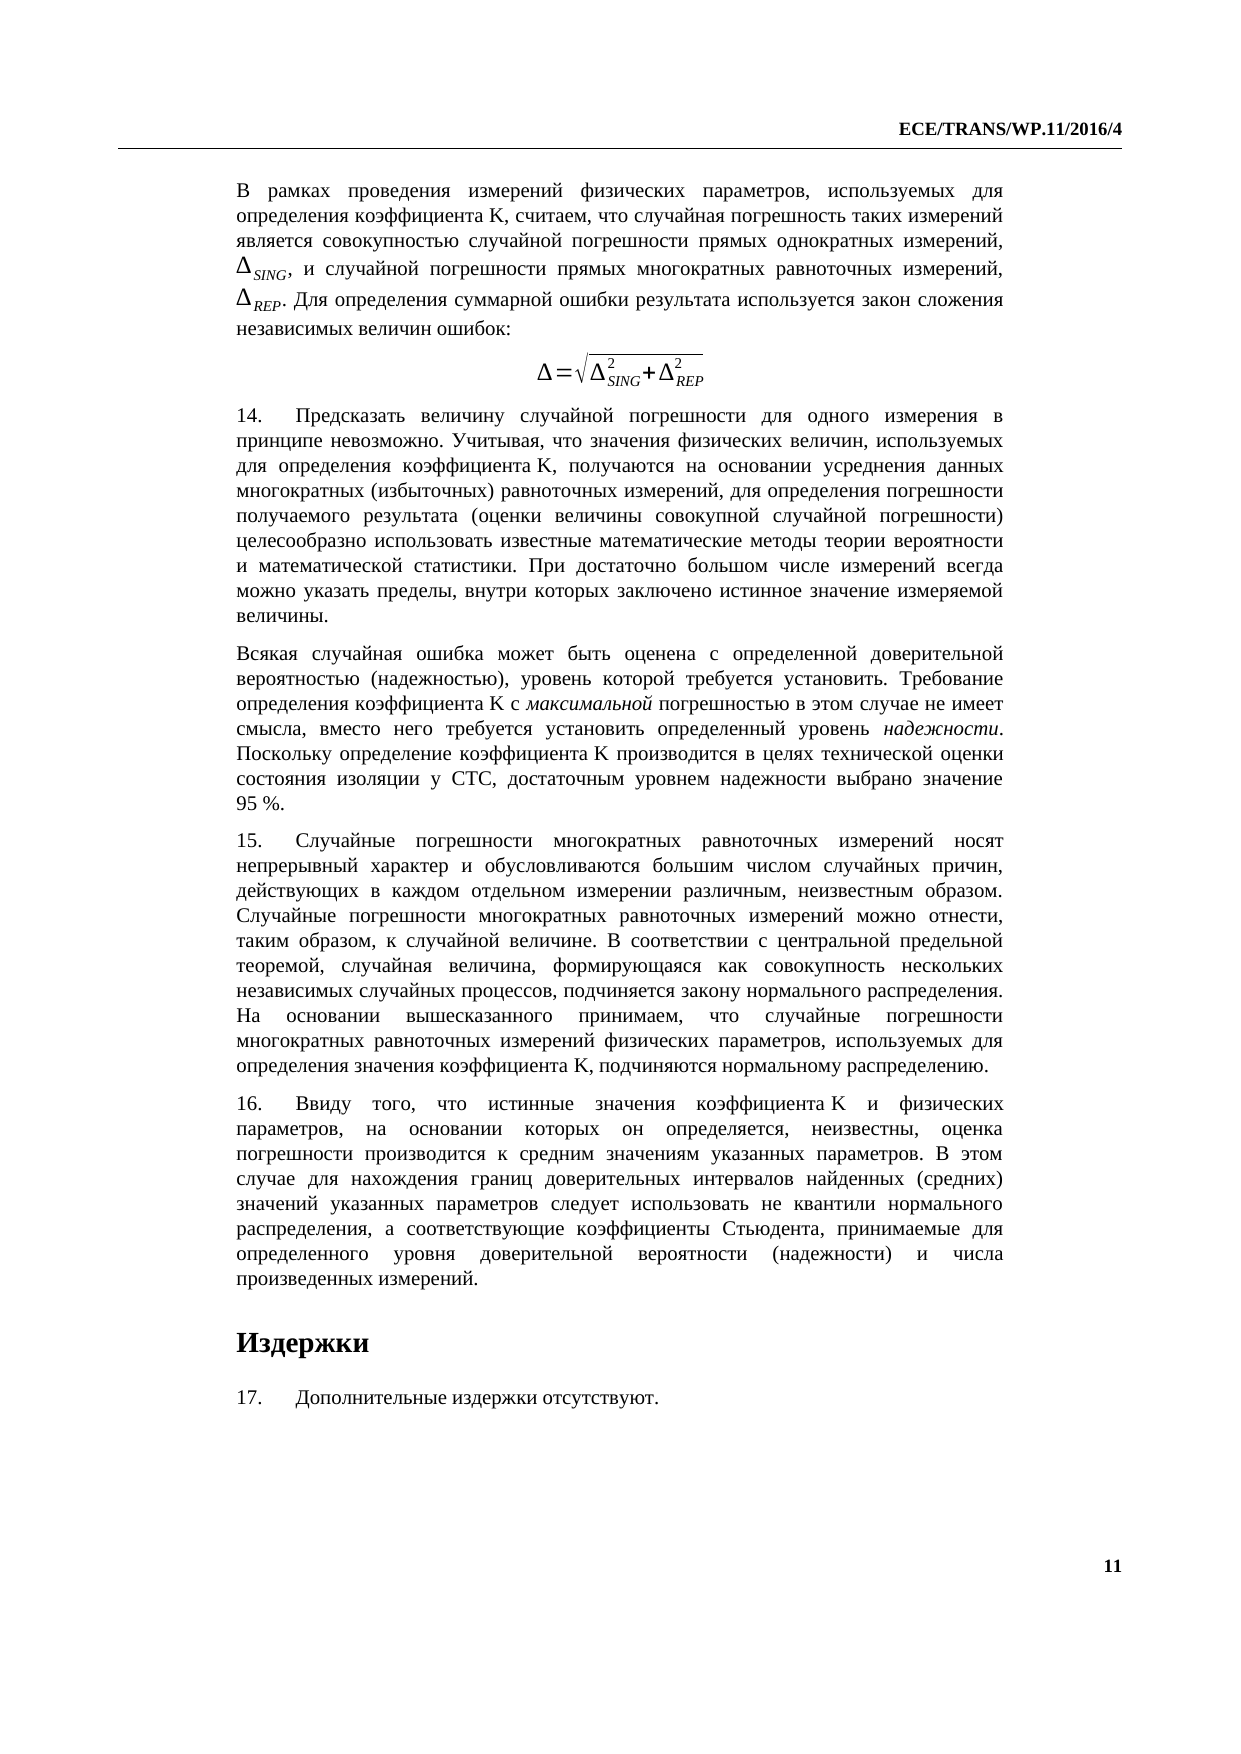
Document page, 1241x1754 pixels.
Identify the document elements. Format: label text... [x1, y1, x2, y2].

text В рамках проведения измерений физических параметров, используемых для определения коэффициента K, считаем, что случайная погрешность таких измерений является совокупностью случайной погрешности прямых однократных измерений, , и случайной погрешности прямых многократных равноточных измерений, . Для определения суммарной ошибки результата используется закон сложения независимых величин ошибок: [236, 177, 1004, 340]
text Издержки [118, 1327, 1004, 1359]
text 17. Дополнительные издержки отсутствуют. [236, 1384, 1004, 1409]
text 16. Ввиду того, что истинные значения коэффициента K и физических параметров, на основании которых он определяется, неизвестны, оценка погрешности производится к средним значениям указанных параметров. В этом случае для нахождения границ доверительных интервалов найденных (средних) значений указанных параметров следует использовать не квантили нормального распределения, а соответствующие коэффициенты Стьюдента, принимаемые для определенного уровня доверительной вероятности (надежности) и числа произведенных измерений. [236, 1090, 1004, 1290]
text Всякая случайная ошибка может быть оценена с определенной доверительной вероятностью (надежностью), уровень которой требуется установить. Требование определения коэффициента K с максимальной погрешностью в этом случае не имеет смысла, вместо него требуется установить определенный уровень надежности. Поскольку определение коэффициента K производится в целях технической оценки состояния изоляции у СТС, достаточным уровнем надежности выбрано значение 95 %. [236, 640, 1004, 815]
text 14. Предсказать величину случайной погрешности для одного измерения в принципе невозможно. Учитывая, что значения физических величин, используемых для определения коэффициента K, получаются на основании усреднения данных многократных (избыточных) равноточных измерений, для определения погрешности получаемого результата (оценки величины совокупной случайной погрешности) целесообразно использовать известные математические методы теории вероятности и математической статистики. При достаточно большом числе измерений всегда можно указать пределы, внутри которых заключено истинное значение измеряемой величины. [236, 402, 1004, 627]
text 15. Случайные погрешности многократных равноточных измерений носят непрерывный характер и обусловливаются большим числом случайных причин, действующих в каждом отдельном измерении различным, неизвестным образом. Случайные погрешности многократных равноточных измерений можно отнести, таким образом, к случайной величине. В соответствии с центральной предельной теоремой, случайная величина, формирующаяся как совокупность нескольких независимых случайных процессов, подчиняется закону нормального распределения. На основании вышесказанного принимаем, что случайные погрешности многократных равноточных измерений физических параметров, используемых для определения значения коэффициента K, подчиняются нормальному распределению. [236, 827, 1004, 1077]
